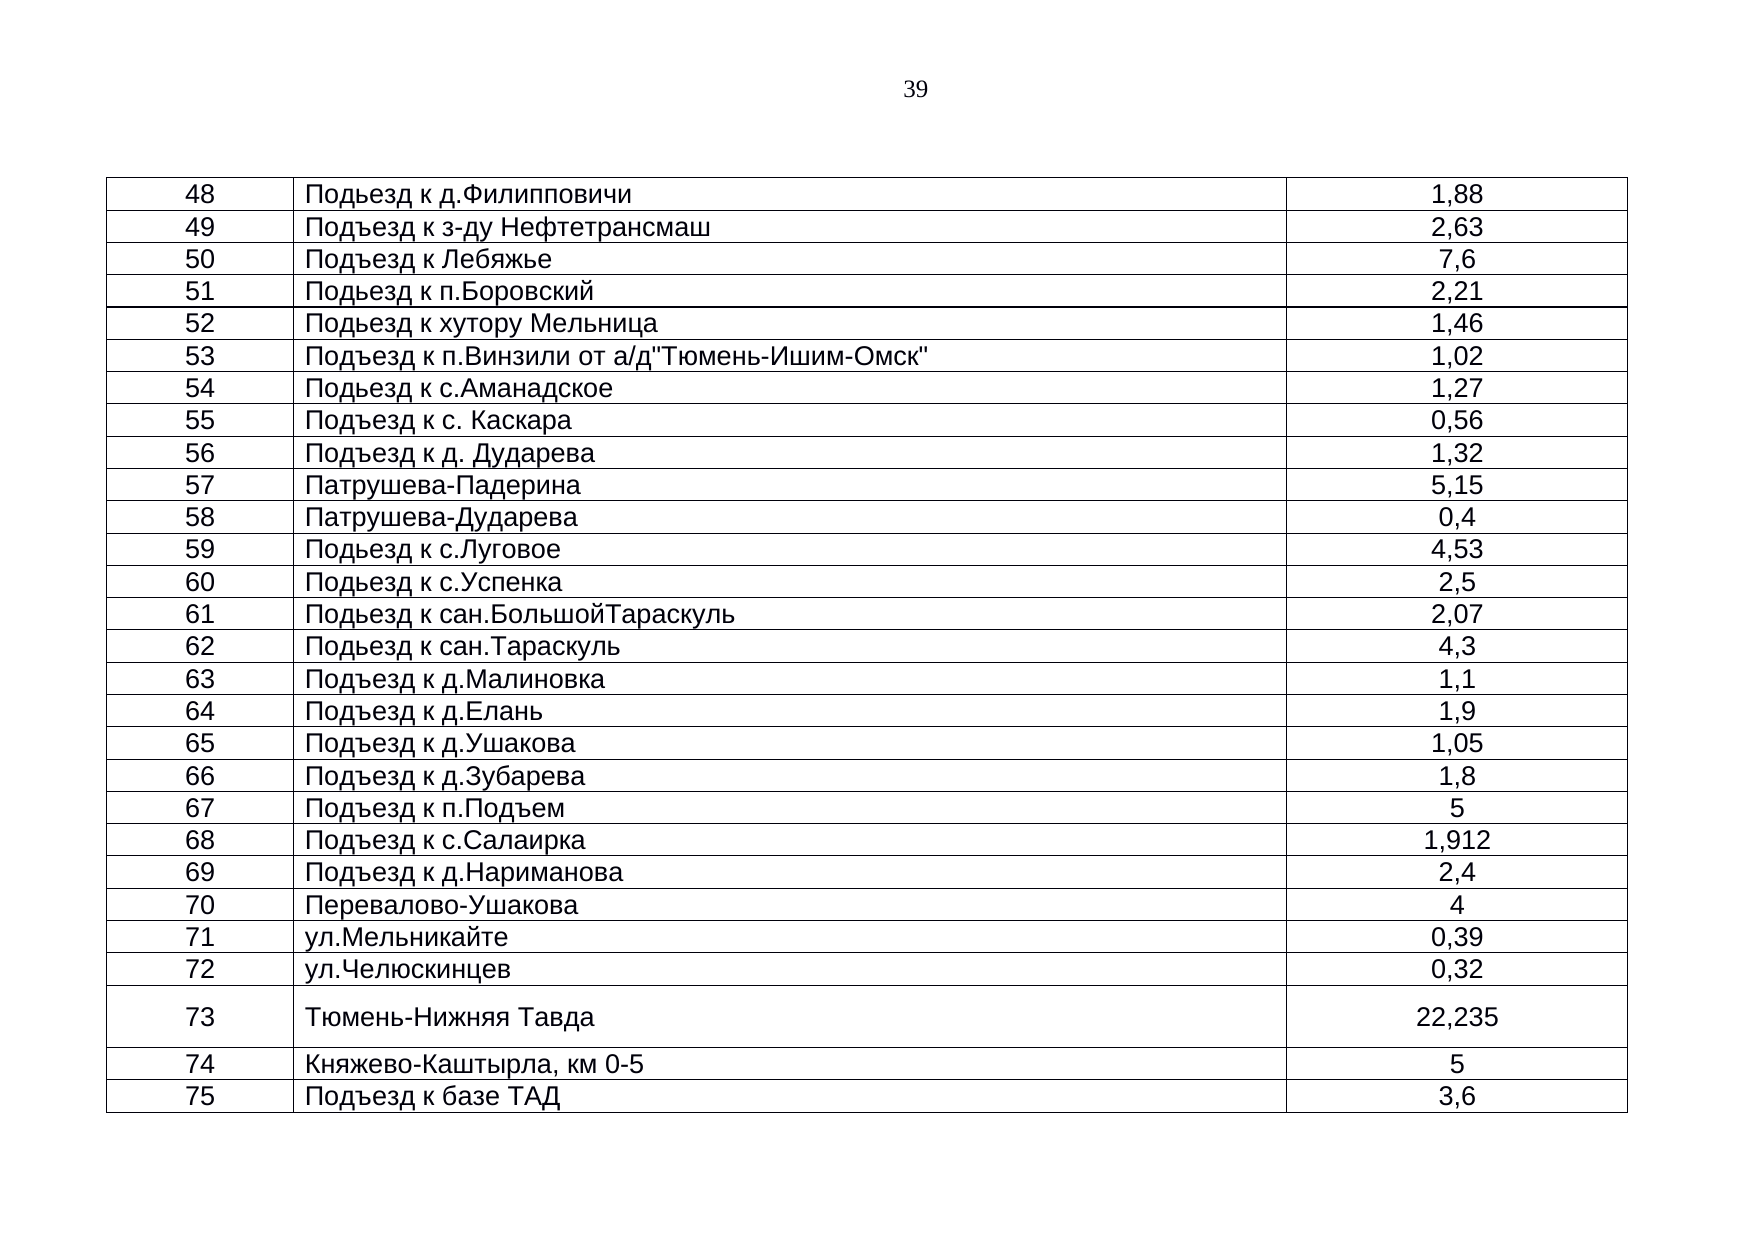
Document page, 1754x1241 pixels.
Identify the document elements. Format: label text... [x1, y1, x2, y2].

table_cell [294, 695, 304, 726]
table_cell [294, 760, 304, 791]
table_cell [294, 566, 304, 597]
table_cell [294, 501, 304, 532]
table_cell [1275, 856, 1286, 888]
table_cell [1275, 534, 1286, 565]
table_cell Тюмень-Нижняя Тавда [294, 986, 1286, 1047]
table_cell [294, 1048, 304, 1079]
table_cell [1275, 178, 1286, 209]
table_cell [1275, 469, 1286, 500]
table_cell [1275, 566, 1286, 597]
table_cell 73 [107, 986, 293, 1047]
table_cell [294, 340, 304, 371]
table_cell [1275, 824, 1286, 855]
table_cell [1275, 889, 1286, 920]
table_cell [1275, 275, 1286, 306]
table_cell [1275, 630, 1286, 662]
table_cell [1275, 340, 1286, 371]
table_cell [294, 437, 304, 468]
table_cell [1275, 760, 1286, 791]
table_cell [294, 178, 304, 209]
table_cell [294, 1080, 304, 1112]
table_cell 22,235 [1287, 986, 1627, 1047]
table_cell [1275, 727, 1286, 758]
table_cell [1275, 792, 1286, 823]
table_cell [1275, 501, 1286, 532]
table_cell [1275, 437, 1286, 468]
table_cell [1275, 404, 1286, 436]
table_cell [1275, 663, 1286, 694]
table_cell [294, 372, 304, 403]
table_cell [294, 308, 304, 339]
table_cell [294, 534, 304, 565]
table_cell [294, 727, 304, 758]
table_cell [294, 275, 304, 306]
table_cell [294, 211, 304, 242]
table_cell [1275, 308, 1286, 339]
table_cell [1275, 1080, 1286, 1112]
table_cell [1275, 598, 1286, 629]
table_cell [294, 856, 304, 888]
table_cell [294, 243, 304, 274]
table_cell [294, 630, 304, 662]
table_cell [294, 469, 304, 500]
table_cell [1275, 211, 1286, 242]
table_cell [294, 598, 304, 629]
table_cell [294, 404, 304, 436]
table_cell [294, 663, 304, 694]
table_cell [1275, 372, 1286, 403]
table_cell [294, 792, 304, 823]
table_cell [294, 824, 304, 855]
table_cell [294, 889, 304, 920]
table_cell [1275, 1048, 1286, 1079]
